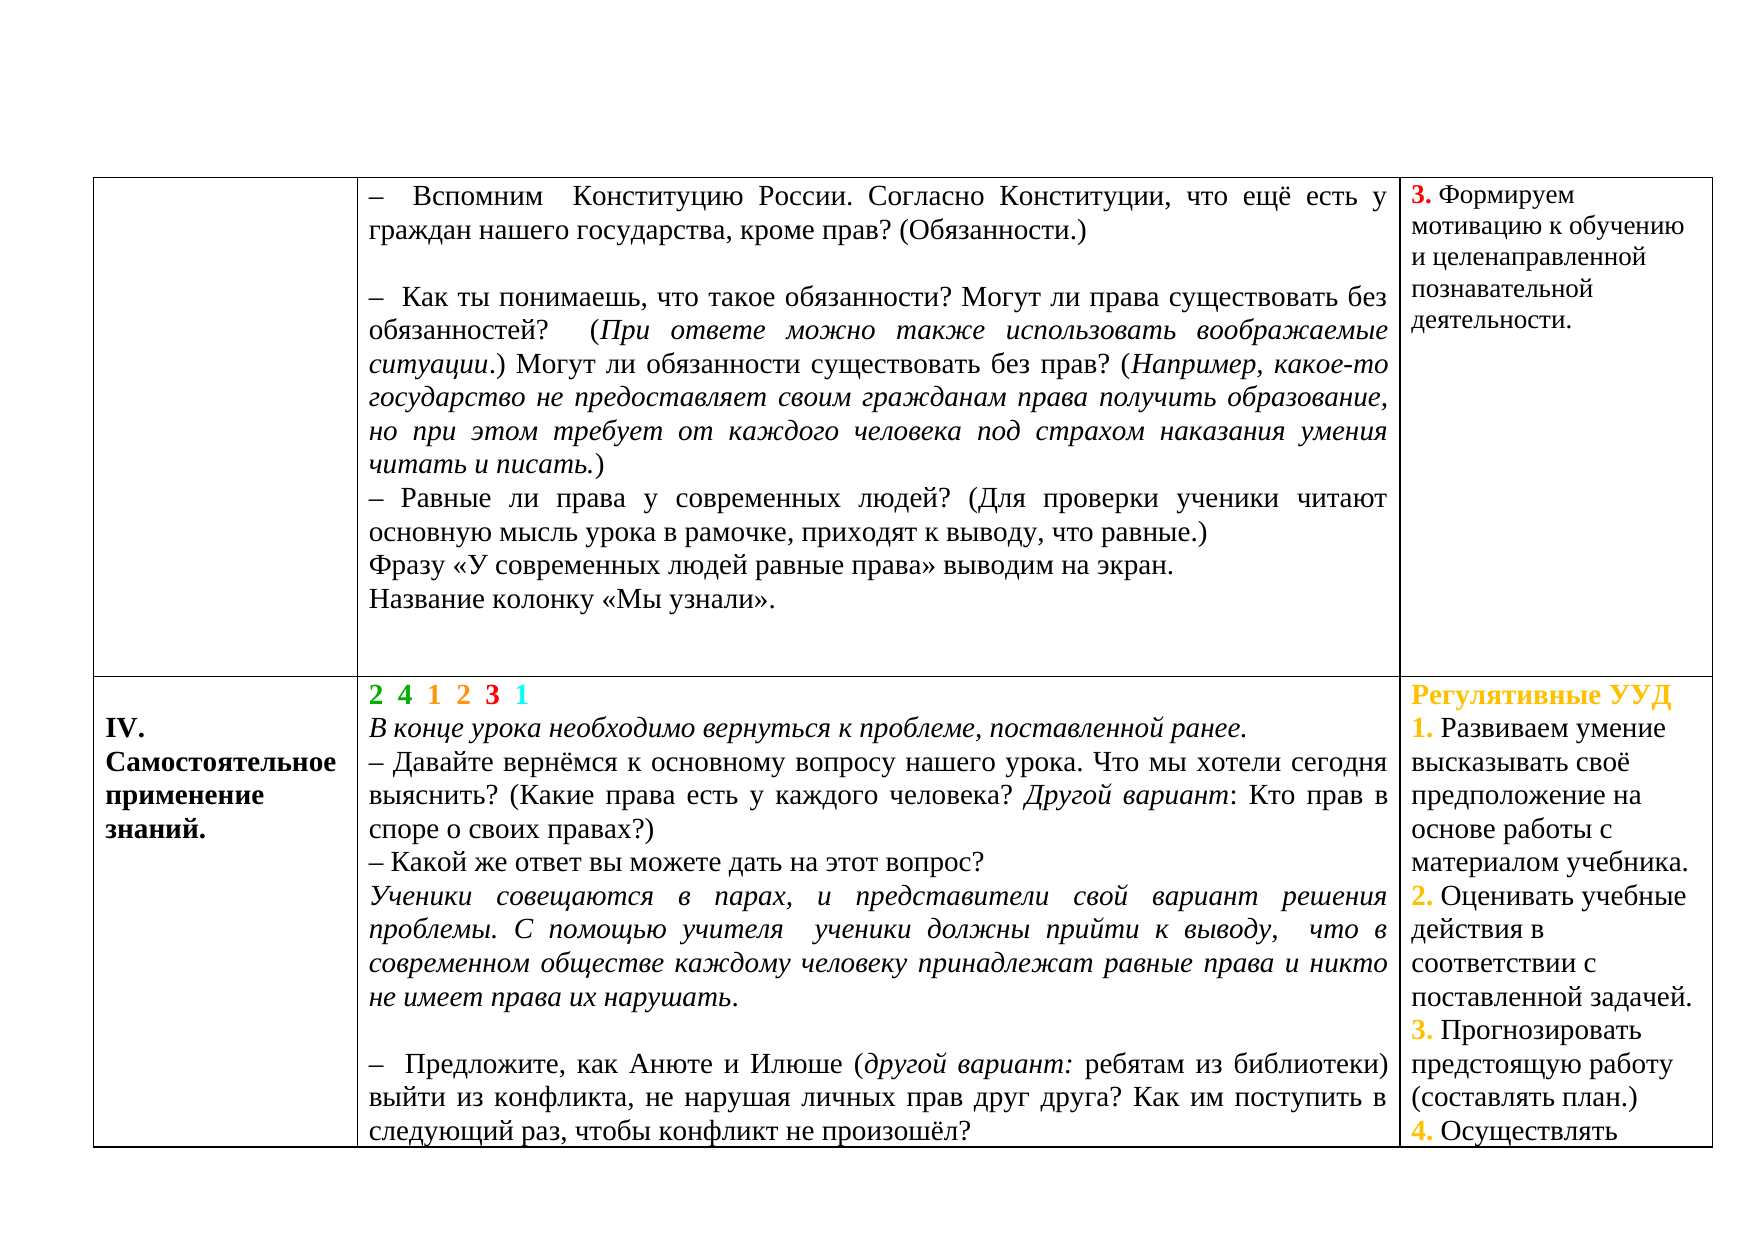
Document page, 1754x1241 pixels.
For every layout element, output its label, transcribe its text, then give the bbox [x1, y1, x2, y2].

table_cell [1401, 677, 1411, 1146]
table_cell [358, 677, 1399, 1146]
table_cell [94, 677, 357, 1146]
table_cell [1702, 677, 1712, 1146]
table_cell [94, 178, 357, 676]
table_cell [358, 178, 1399, 676]
